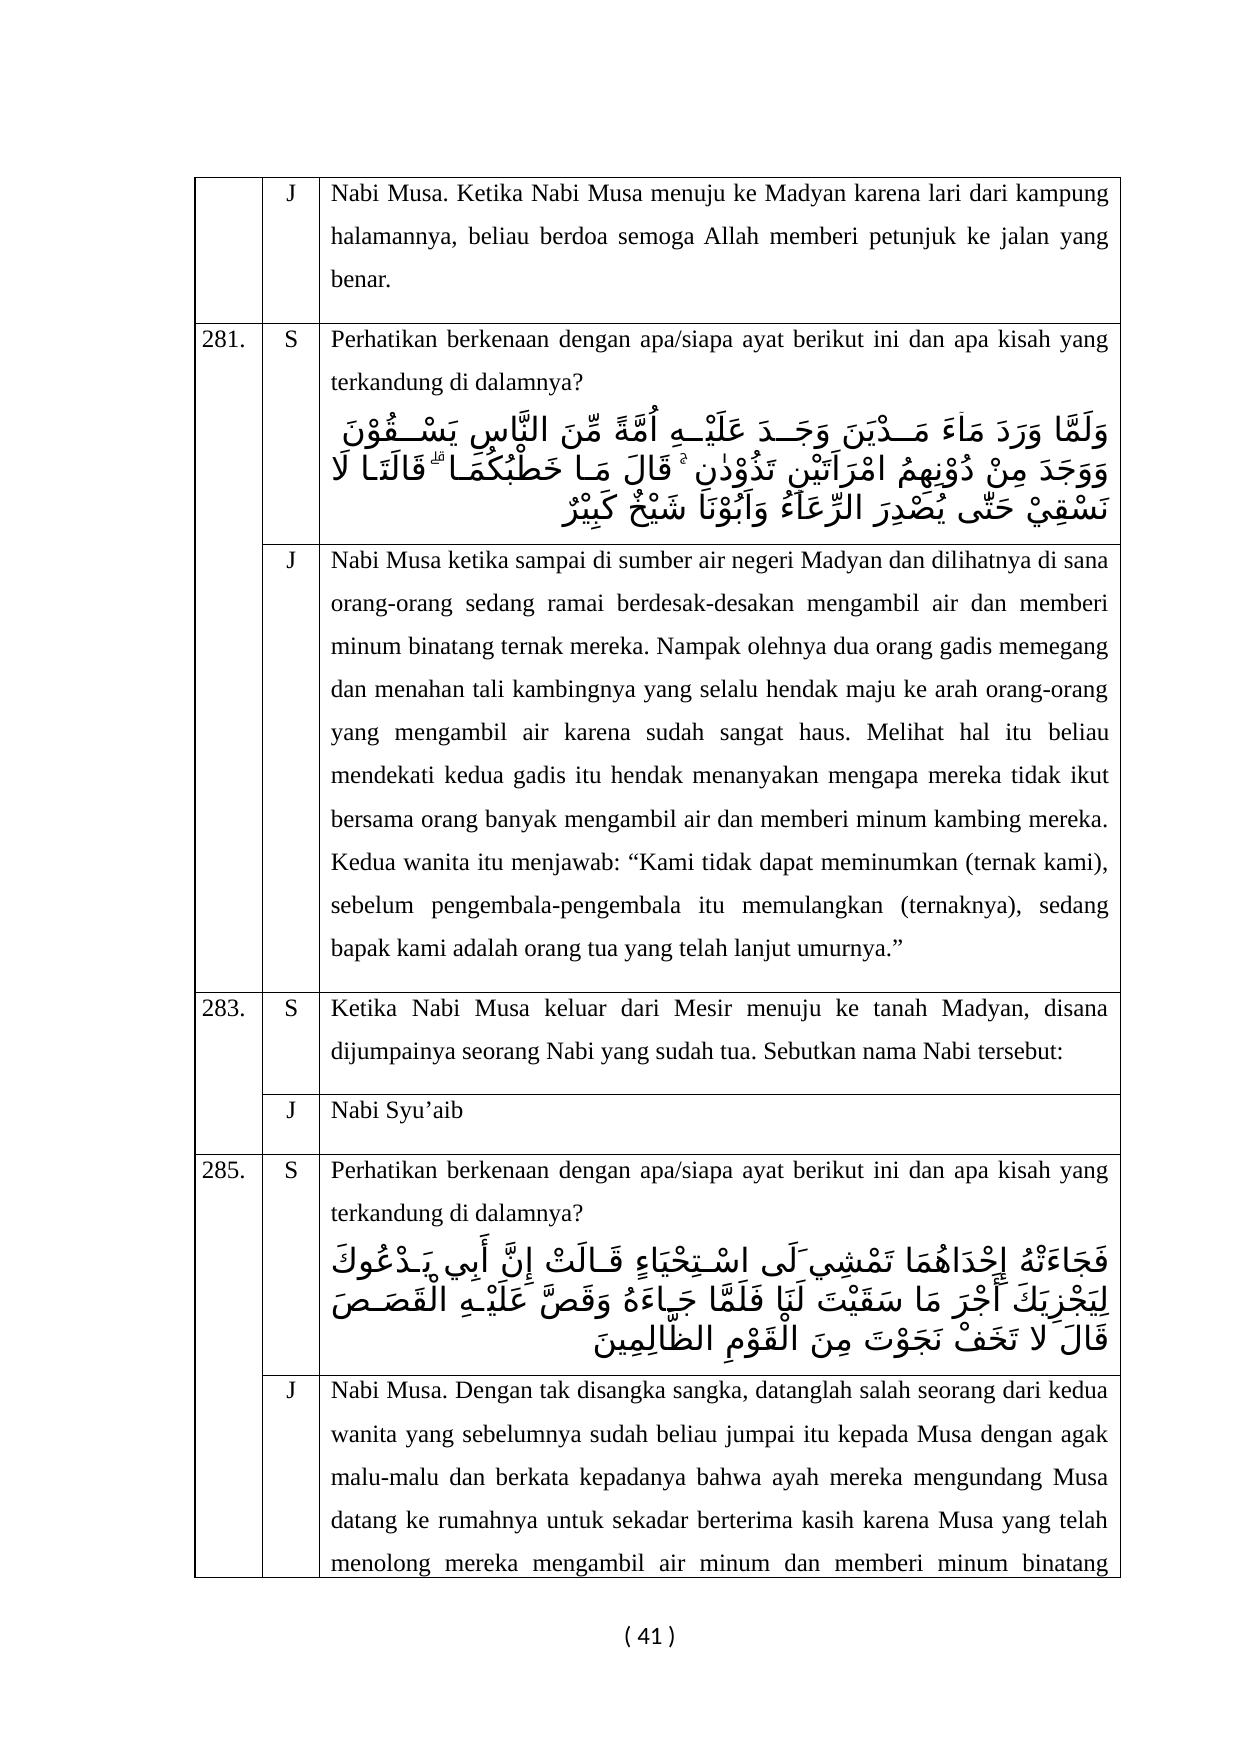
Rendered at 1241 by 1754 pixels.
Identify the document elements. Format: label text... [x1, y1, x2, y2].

table_cell Perhatikan berkenaan dengan apa/siapa ayat berikut ini dan apa kisah yang terkandung di dalamnya? وَلَمَّا وَرَدَ مَاۤءَ مَدْيَنَ وَجَدَ عَلَيْهِ اُمَّةً مِّنَ النَّاسِ يَسْقُوْنَ ۖ وَوَجَدَ مِنْ دُوْنِهِمُ امْرَاَتَيْنِ تَذُوْدٰنِ ۚ قَالَ مَا خَطْبُكُمَا ۗ قَالَتَا لَا نَسْقِيْ حَتّٰى يُصْدِرَ الرِّعَاۤءُ وَاَبُوْنَا شَيْخٌ كَبِيْرٌ [320, 324, 1120, 544]
table_cell Nabi Musa ketika sampai di sumber air negeri Madyan dan dilihatnya di sana orang-orang sedang ramai berdesak-desakan mengambil air dan memberi minum binatang ternak mereka. Nampak olehnya dua orang gadis memegang dan menahan tali kambingnya yang selalu hendak maju ke arah orang-orang yang mengambil air karena sudah sangat haus. Melihat hal itu beliau mendekati kedua gadis itu hendak menanyakan mengapa mereka tidak ikut bersama orang banyak mengambil air dan memberi minum kambing mereka. Kedua wanita itu menjawab: “Kami tidak dapat meminumkan (ternak kami), sebelum pengembala-pengembala itu memulangkan (ternaknya), sedang bapak kami adalah orang tua yang telah lanjut umurnya.” [320, 545, 1120, 992]
table_cell J [263, 178, 319, 323]
table_cell Ketika Nabi Musa keluar dari Mesir menuju ke tanah Madyan, disana dijumpainya seorang Nabi yang sudah tua. Sebutkan nama Nabi tersebut: [320, 993, 1120, 1094]
table_cell Nabi Musa. Ketika Nabi Musa menuju ke Madyan karena lari dari kampung halamannya, beliau berdoa semoga Allah memberi petunjuk ke jalan yang benar. [320, 178, 1120, 323]
table_cell J [263, 1095, 319, 1154]
table_cell Nabi Syu’aib [320, 1095, 1120, 1154]
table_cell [320, 1376, 1120, 1577]
table_cell J [263, 1376, 319, 1577]
table_cell Perhatikan berkenaan dengan apa/siapa ayat berikut ini dan apa kisah yang terkandung di dalamnya? فَجَاءَتْهُ إِحْدَاهُمَا تَمْشِي َلَى اسْتِحْيَاءٍ قَالَتْ إِنَّ أَبِي يَدْعُوكَ لِيَجْزِيَكَ أَجْرَ مَا سَقَيْتَ لَنَا فَلَمَّا جَاءَهُ وَقَصَّ عَلَيْهِ الْقَصَصَ قَالَ لا تَخَفْ نَجَوْتَ مِنَ الْقَوْمِ الظَّالِمِينَ [320, 1155, 1120, 1374]
table_cell S [263, 993, 319, 1094]
table_cell [196, 1155, 262, 1577]
table_cell [196, 178, 262, 323]
table_cell [196, 993, 262, 1154]
table_cell S [263, 324, 319, 544]
table_cell [196, 324, 262, 992]
table_cell S [263, 1155, 319, 1374]
table_cell J [263, 545, 319, 992]
